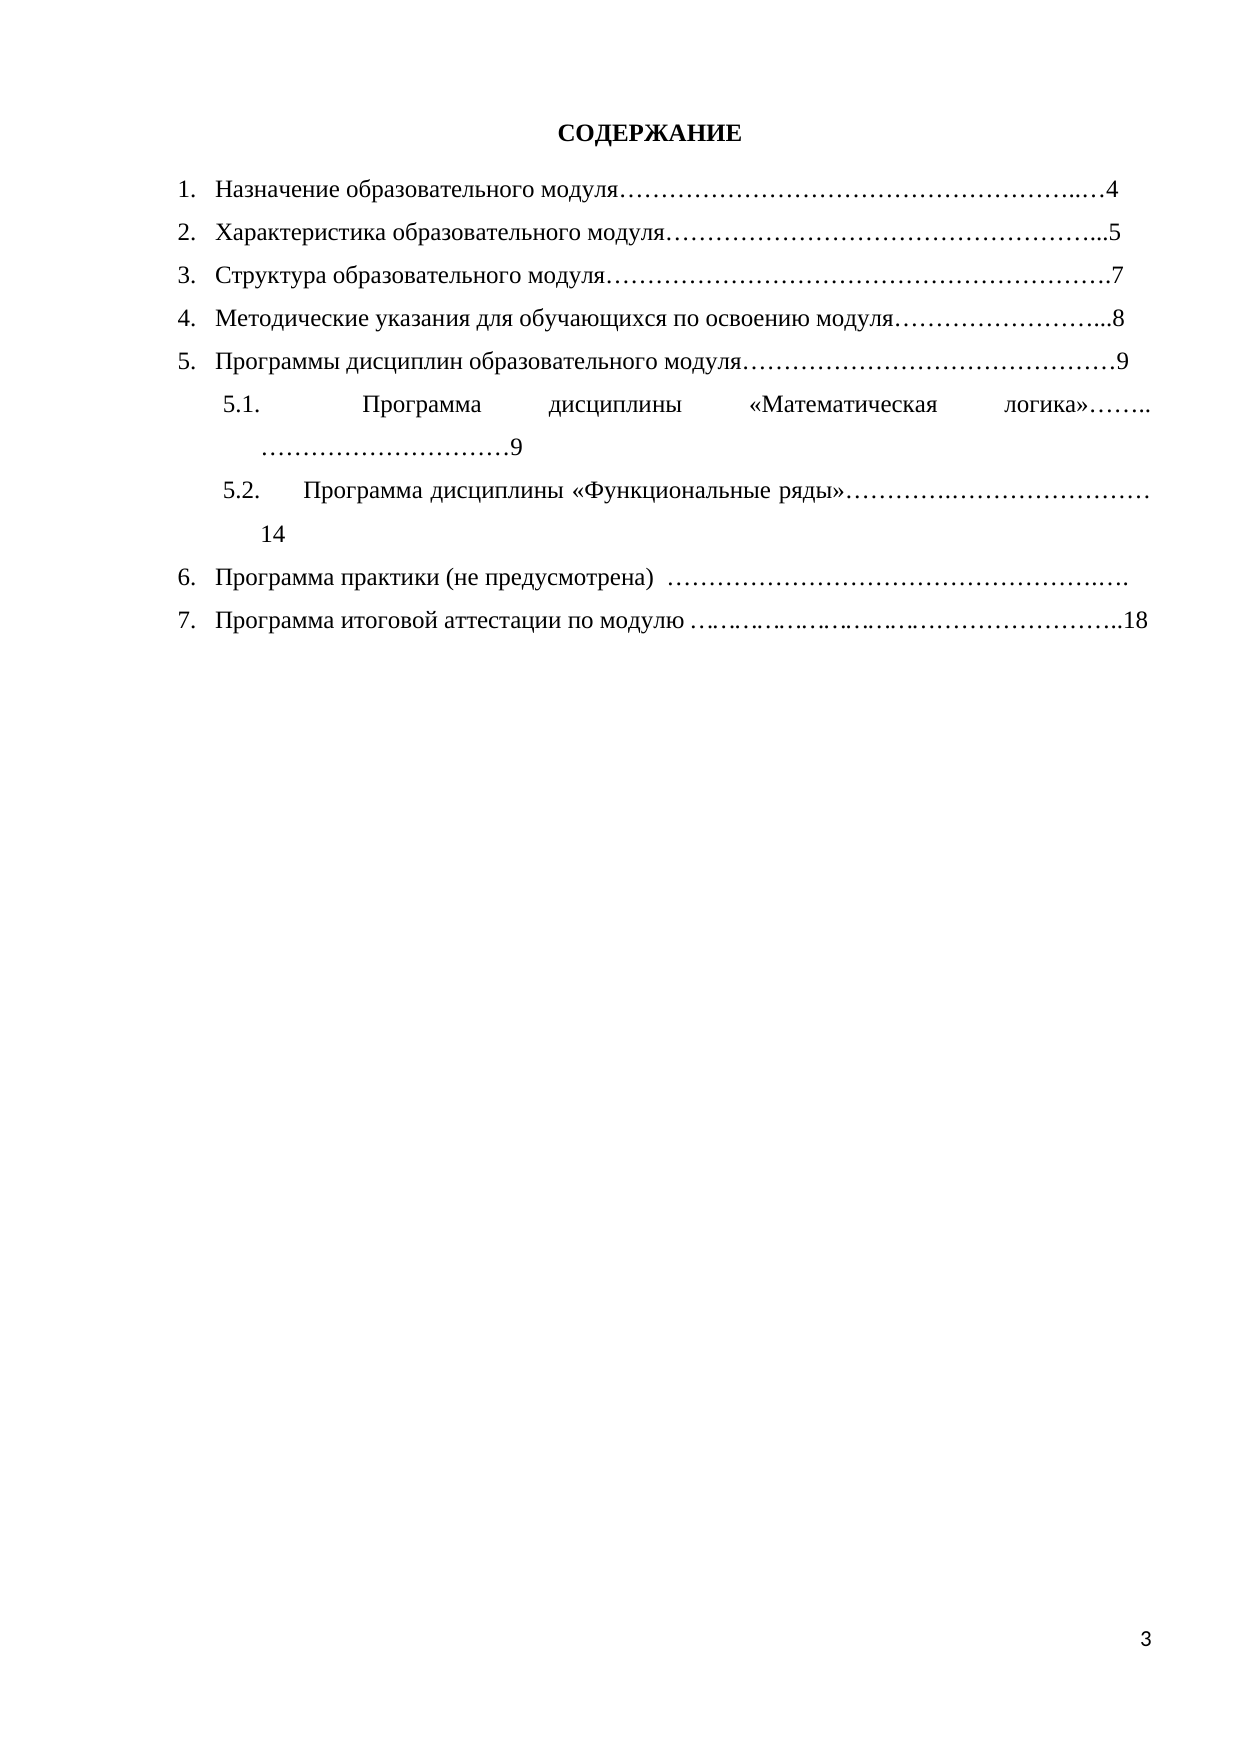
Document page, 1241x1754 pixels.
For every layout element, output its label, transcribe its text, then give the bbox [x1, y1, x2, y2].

list Программа дисциплины «Функциональные ряды»………….……………………14 [223, 476, 1152, 547]
list Структура образовательного модуля…………………………………………………….7 [177, 260, 1152, 289]
list Характеристика образовательного модуля……………………………………………...5 [177, 217, 1152, 246]
list Программа итоговой аттестации по модулю ………………………………………………..18 [177, 605, 1152, 634]
list Программа практики (не предусмотрена) …………………………………………….…. [177, 562, 1152, 591]
list Назначение образовательного модуля………………………………………………..…4 [177, 174, 1152, 202]
list Программы дисциплин образовательного модуля………………………………………9 [177, 346, 1152, 375]
list Методические указания для обучающихся по освоению модуля……………………...8 [177, 303, 1152, 332]
list Программа дисциплины «Математическая логика»……..…………………………9 [223, 389, 1152, 461]
text Содержание [148, 118, 1152, 147]
